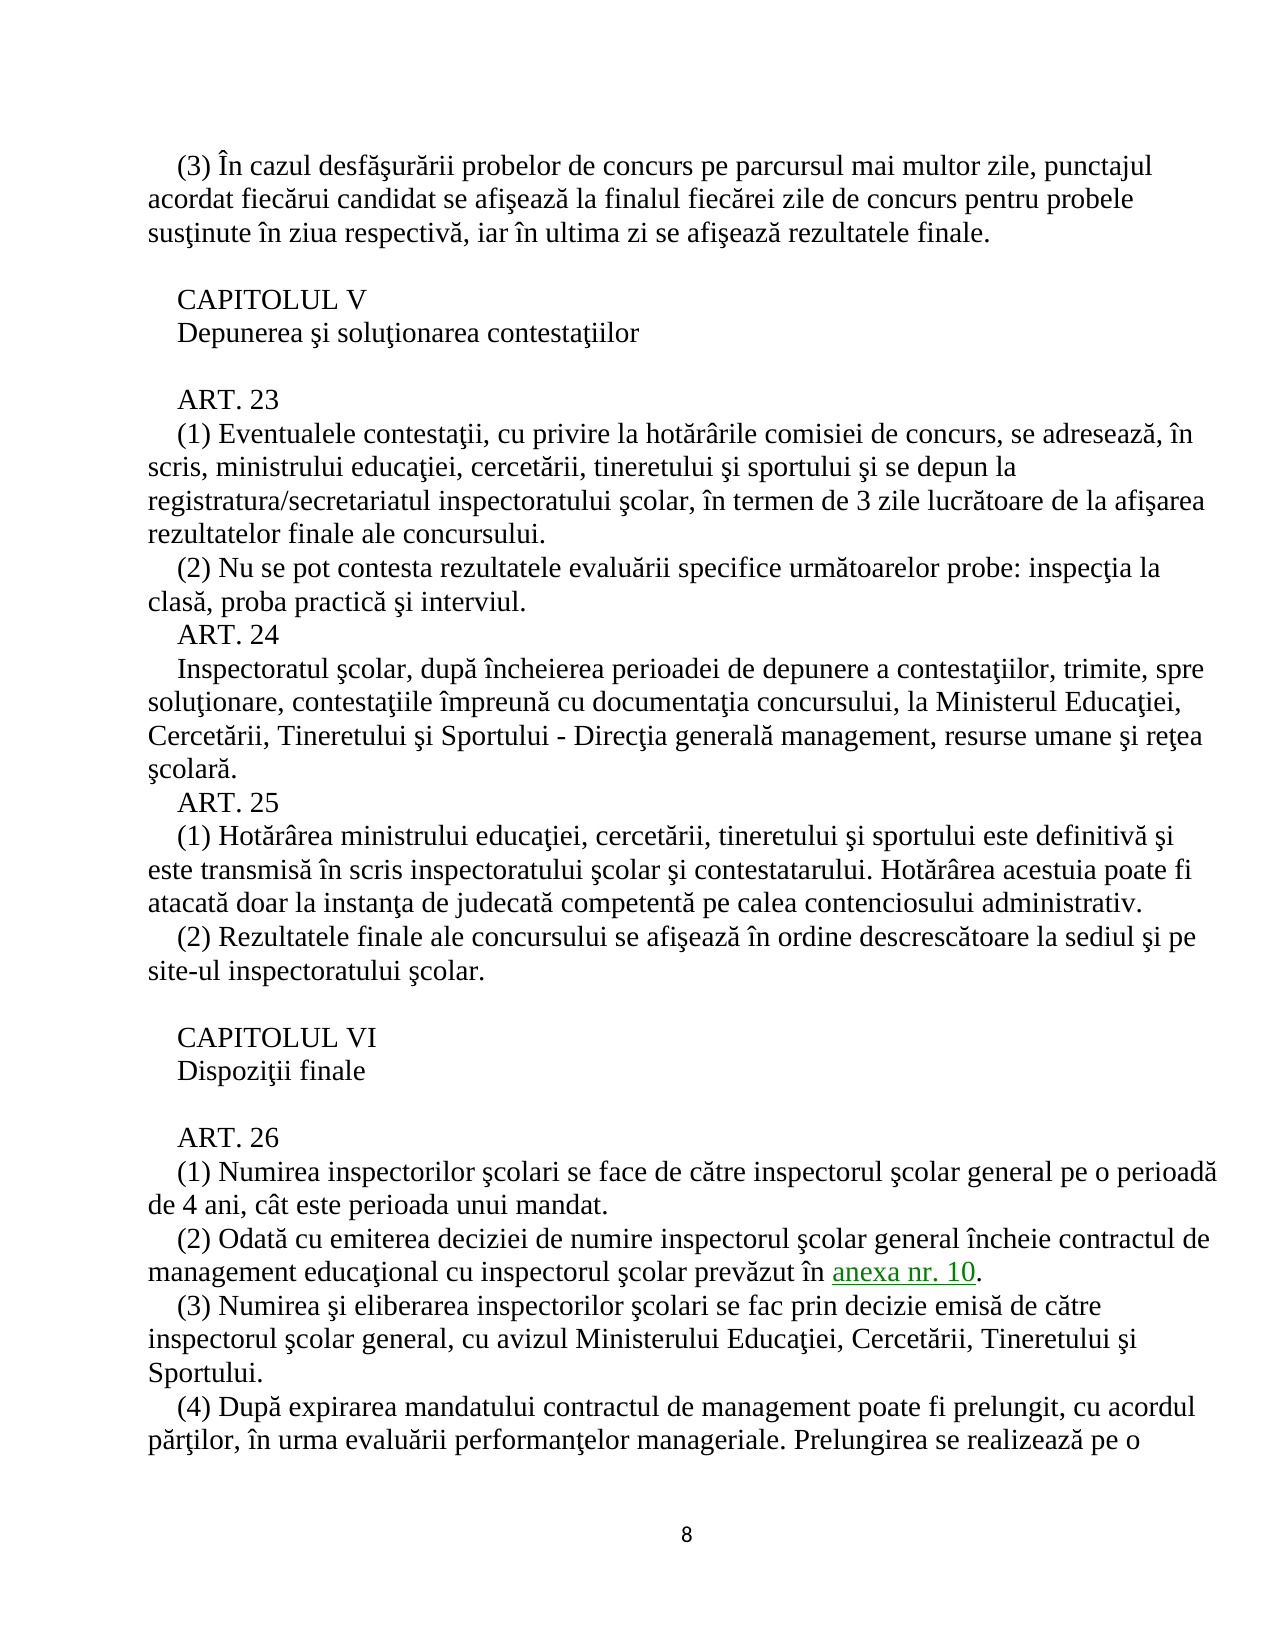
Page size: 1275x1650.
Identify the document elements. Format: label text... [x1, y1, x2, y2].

text ART. 25 [148, 785, 1226, 818]
text (1) Numirea inspectorilor şcolari se face de către inspectorul şcolar general pe o perioadă de 4 ani, cât este perioada unui mandat. [148, 1154, 1226, 1221]
text Inspectoratul şcolar, după încheierea perioadei de depunere a contestaţiilor, trimite, spre soluţionare, contestaţiile împreună cu documentaţia concursului, la Ministerul Educaţiei, Cercetării, Tineretului şi Sportului - Direcţia generală management, resurse umane şi reţea şcolară. [148, 651, 1226, 785]
text (1) Hotărârea ministrului educaţiei, cercetării, tineretului şi sportului este definitivă şi este transmisă în scris inspectoratului şcolar şi contestatarului. Hotărârea acestuia poate fi atacată doar la instanţa de judecată competentă pe calea contenciosului administrativ. [148, 818, 1226, 919]
text CAPITOLUL V [148, 282, 1226, 315]
text ART. 26 [148, 1120, 1226, 1154]
text (2) Odată cu emiterea deciziei de numire inspectorul şcolar general încheie contractul de management educaţional cu inspectorul şcolar prevăzut în anexa nr. 10. [148, 1221, 1226, 1288]
text (2) Nu se pot contesta rezultatele evaluării specifice următoarelor probe: inspecţia la clasă, proba practică şi interviul. [148, 550, 1226, 617]
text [148, 1389, 1226, 1456]
text CAPITOLUL VI [148, 1020, 1226, 1053]
text (3) În cazul desfăşurării probelor de concurs pe parcursul mai multor zile, punctajul acordat fiecărui candidat se afişează la finalul fiecărei zile de concurs pentru probele susţinute în ziua respectivă, iar în ultima zi se afişează rezultatele finale. [148, 148, 1226, 248]
text Dispoziţii finale [148, 1053, 1226, 1087]
text ART. 24 [148, 617, 1226, 651]
text (2) Rezultatele finale ale concursului se afişează în ordine descrescătoare la sediul şi pe site-ul inspectoratului şcolar. [148, 919, 1226, 986]
text (3) Numirea şi eliberarea inspectorilor şcolari se fac prin decizie emisă de către inspectorul şcolar general, cu avizul Ministerului Educaţiei, Cercetării, Tineretului şi Sportului. [148, 1288, 1226, 1389]
text Depunerea şi soluţionarea contestaţiilor [148, 315, 1226, 349]
text ART. 23 [148, 382, 1226, 416]
text (1) Eventualele contestaţii, cu privire la hotărârile comisiei de concurs, se adresează, în scris, ministrului educaţiei, cercetării, tineretului şi sportului şi se depun la registratura/secretariatul inspectoratului şcolar, în termen de 3 zile lucrătoare de la afişarea rezultatelor finale ale concursului. [148, 416, 1226, 550]
